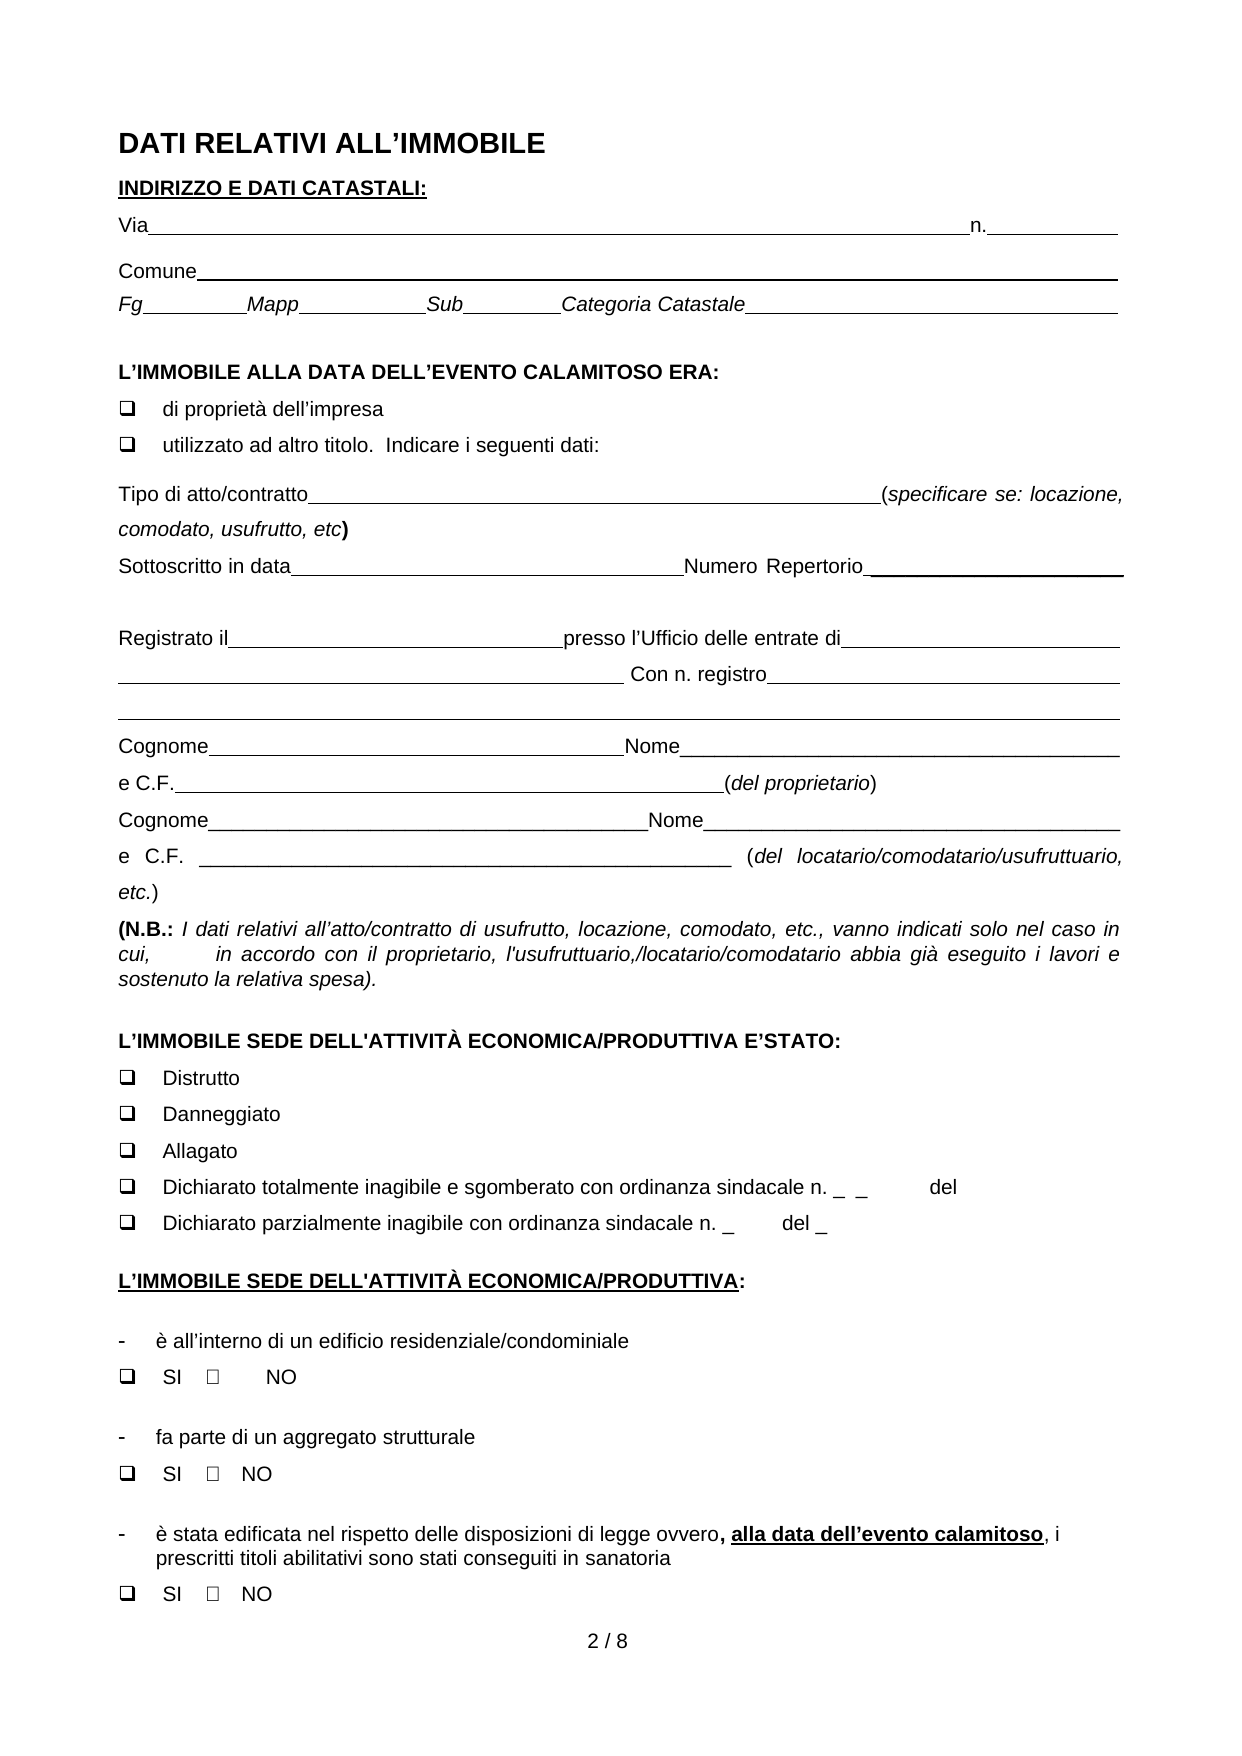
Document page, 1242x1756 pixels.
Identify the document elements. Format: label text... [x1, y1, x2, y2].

text Cognome______________________________________Nome____________________________________ [118, 808, 1123, 832]
list SI  NO [118, 1461, 1123, 1486]
list utilizzato ad altro titolo. Indicare i seguenti dati: [118, 433, 1123, 457]
list fa parte di un aggregato strutturale [118, 1425, 1123, 1449]
text e C.F. (del proprietario) [118, 771, 1123, 795]
text L’IMMOBILE ALLA DATA DELL’EVENTO CALAMITOSO ERA: [118, 359, 1123, 384]
list di proprietà dell’impresa [118, 396, 1123, 421]
text L’IMMOBILE SEDE DELL'ATTIVITÀ ECONOMICA/PRODUTTIVA: [118, 1269, 1123, 1294]
list Dichiarato totalmente inagibile e sgomberato con ordinanza sindacale n. _ _ del [118, 1175, 1123, 1199]
text Tipo di atto/contratto (specificare se: locazione, comodato, usufrutto, etc) [118, 482, 1123, 541]
list Allagato [118, 1138, 1123, 1162]
list SI  NO [118, 1582, 1123, 1606]
text Comune Fg Mapp Sub Categoria Catastale [118, 258, 1123, 316]
text Via n. [118, 213, 1123, 237]
list è stata edificata nel rispetto delle disposizioni di legge ovvero, alla data dell’evento calamitoso, i prescritti titoli abilitativi sono stati conseguiti in sanatoria [118, 1522, 1123, 1570]
text (N.B.: I dati relativi all’atto/contratto di usufrutto, locazione, comodato, etc., vanno indicati solo nel caso in cui, in accordo con il proprietario, l'usufruttuario,/locatario/comodatario abbia già eseguito i lavori e sostenuto la relativa spesa). [118, 916, 1123, 991]
list Danneggiato [118, 1102, 1123, 1126]
list SI  NO [118, 1365, 1123, 1389]
list è all’interno di un edificio residenziale/condominiale [118, 1328, 1123, 1353]
subtitle DATI RELATIVI ALL’IMMOBILE [118, 126, 1123, 159]
list Distrutto [118, 1066, 1123, 1090]
text Sottoscritto in data Numero Repertorio ______________________ Registrato il presso l’Ufficio delle entrate di Con n. registro Cognome Nome______________________________________ [118, 554, 1123, 758]
text L’IMMOBILE SEDE DELL'ATTIVITÀ ECONOMICA/PRODUTTIVA E’STATO: [118, 1029, 1123, 1054]
text INDIRIZZO E DATI CATASTALI: [118, 176, 1123, 201]
text e C.F. ______________________________________________ (del locatario/comodatario/usufruttuario, etc.) [118, 844, 1123, 904]
list Dichiarato parzialmente inagibile con ordinanza sindacale n. _ del _ [118, 1211, 1123, 1235]
